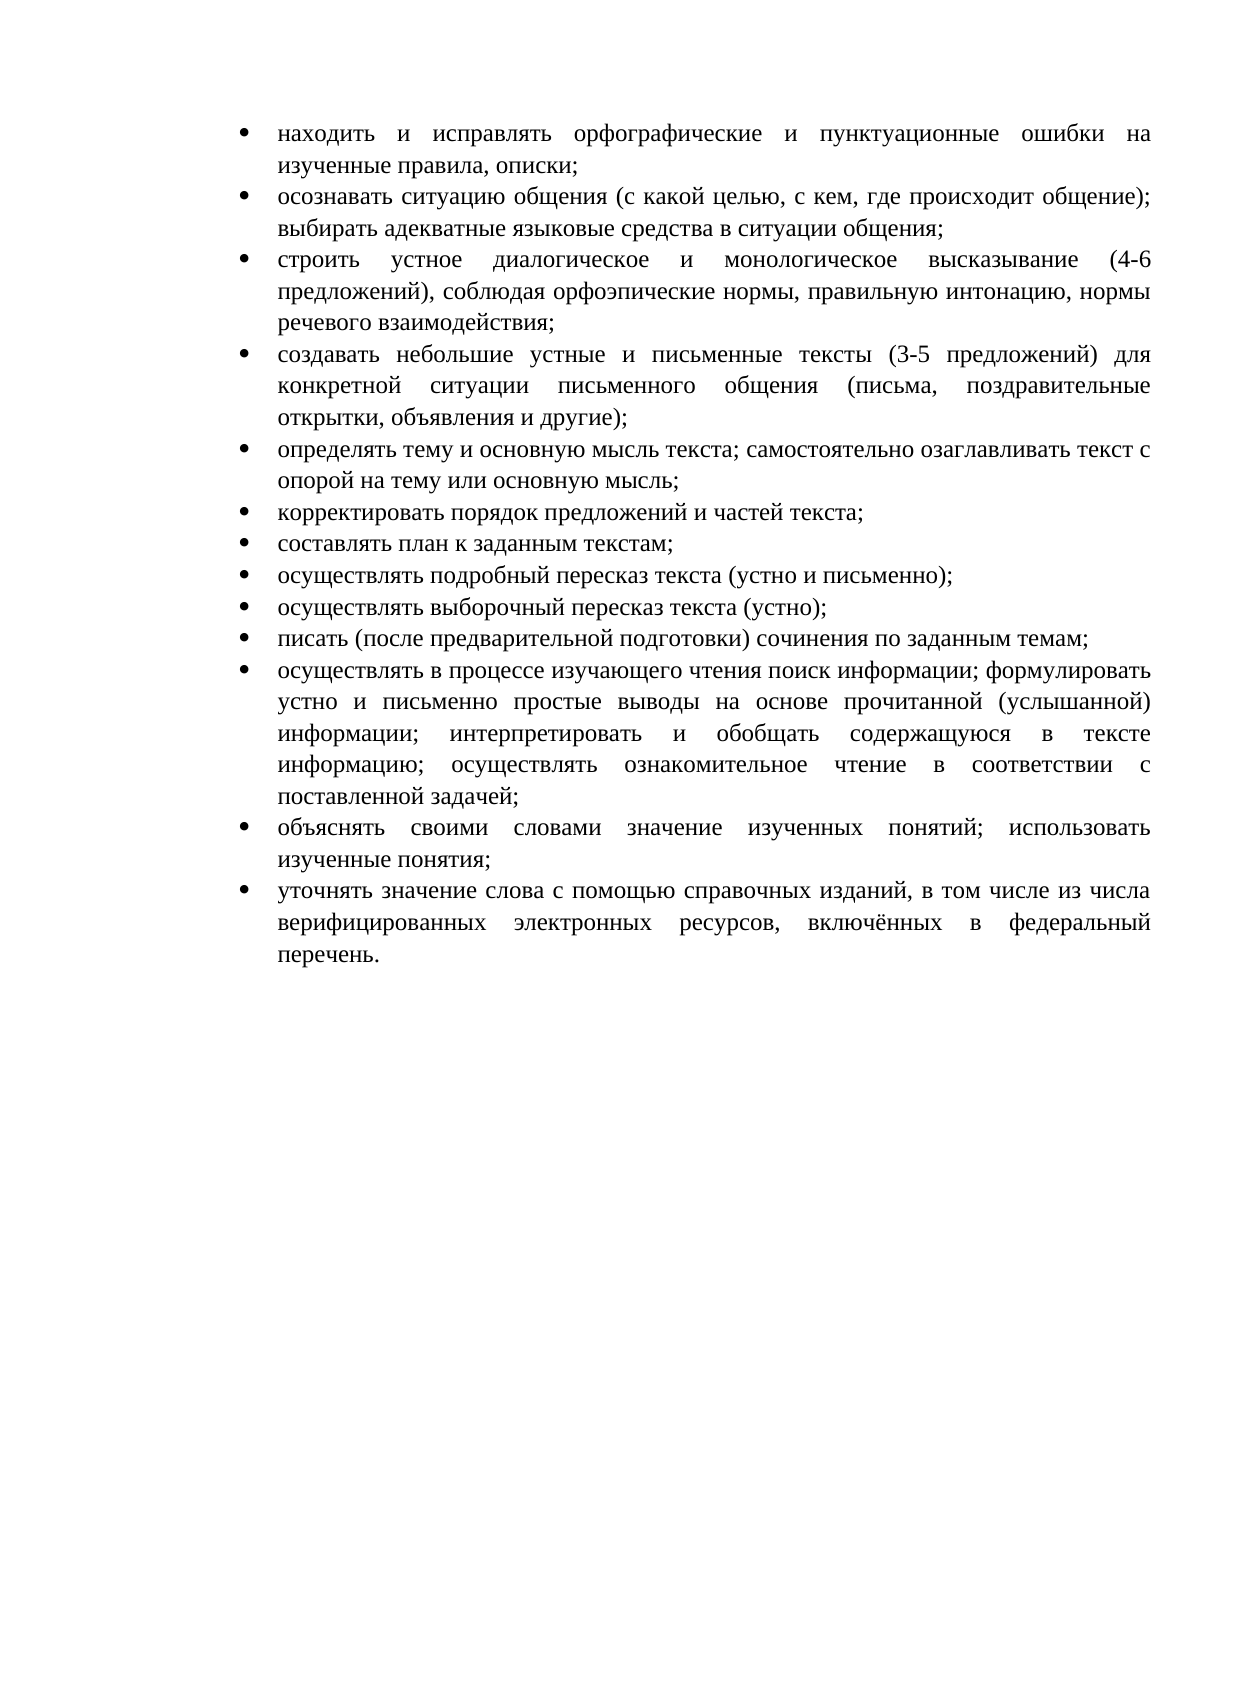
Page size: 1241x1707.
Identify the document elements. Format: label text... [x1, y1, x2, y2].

list осуществлять в процессе изучающего чтения поиск информации; формулировать устно и письменно простые выводы на основе прочитанной (услышанной) информации; интерпретировать и обобщать содержащуюся в тексте информацию; осуществлять ознакомительное чтение в соответствии с поставленной задачей; [240, 655, 1152, 810]
list объяснять своими словами значение изученных понятий; использовать изученные понятия; [240, 812, 1152, 873]
list корректировать порядок предложений и частей текста; [240, 497, 1152, 526]
list строить устное диалогическое и монологическое высказывание (4-6 предложений), соблюдая орфоэпические нормы, правильную интонацию, нормы речевого взаимодействия; [240, 244, 1152, 336]
list создавать небольшие устные и письменные тексты (3-5 предложений) для конкретной ситуации письменного общения (письма, поздравительные открытки, объявления и другие); [240, 339, 1152, 431]
list осуществлять подробный пересказ текста (устно и письменно); [240, 560, 1152, 589]
list осуществлять выборочный пересказ текста (устно); [240, 592, 1152, 620]
list уточнять значение слова с помощью справочных изданий, в том числе из числа верифицированных электронных ресурсов, включённых в федеральный перечень. [240, 876, 1152, 967]
list писать (после предварительной подготовки) сочинения по заданным темам; [240, 623, 1152, 652]
list осознавать ситуацию общения (с какой целью, с кем, где происходит общение); выбирать адекватные языковые средства в ситуации общения; [240, 181, 1152, 242]
list находить и исправлять орфографические и пунктуационные ошибки на изученные правила, описки; [240, 118, 1152, 178]
list определять тему и основную мысль текста; самостоятельно озаглавливать текст с опорой на тему или основную мысль; [240, 434, 1152, 494]
list составлять план к заданным текстам; [240, 528, 1152, 557]
